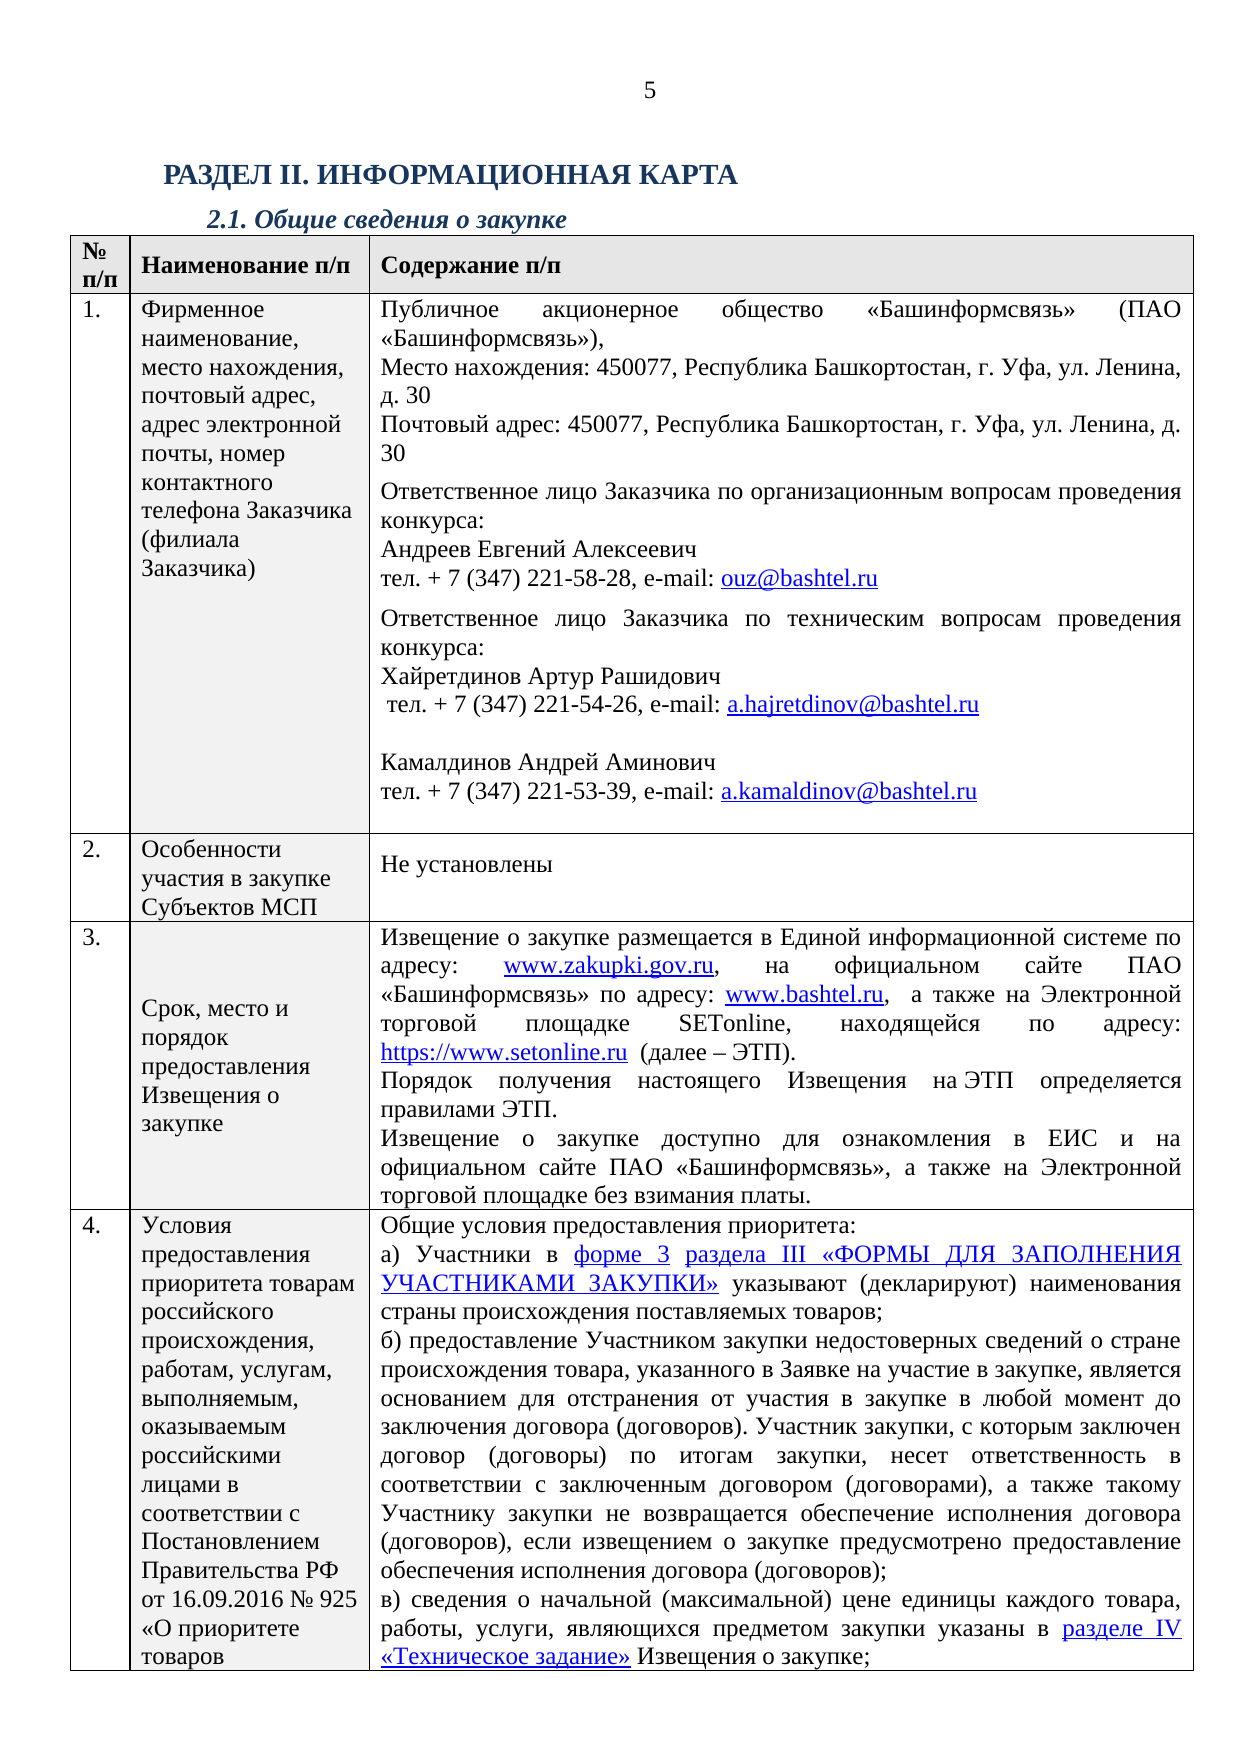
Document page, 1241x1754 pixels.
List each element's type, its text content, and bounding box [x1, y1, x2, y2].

table_cell Не установлены [370, 834, 1193, 921]
table_cell Извещение о закупке размещается в Единой информационной системе по адресу: www.zakupki.gov.ru, на официальном сайте ПАО «Башинформсвязь» по адресу: www.bashtel.ru, а также на Электронной торговой площадке SETonline, находящейся по адресу: https://www.setonline.ru (далее – ЭТП). Порядок получения настоящего Извещения на ЭТП определяется правилами ЭТП. Извещение о закупке доступно для ознакомления в ЕИС и на официальном сайте ПАО «Башинформсвязь», а также на Электронной торговой площадке без взимания платы. [370, 922, 1193, 1209]
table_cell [370, 1210, 1193, 1670]
table_header Наименование п/п [131, 236, 369, 293]
table_cell [71, 922, 129, 1209]
text 2.1. Общие сведения о закупке [207, 203, 1181, 235]
text РАЗДЕЛ II. ИНФОРМАЦИОННАЯ КАРТА [163, 157, 1181, 191]
table_header № п/п [71, 236, 129, 293]
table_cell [131, 1210, 369, 1670]
table_header Содержание п/п [370, 236, 1193, 293]
table_cell [71, 834, 129, 921]
table_cell Публичное акционерное общество «Башинформсвязь» (ПАО «Башинформсвязь»), Место нахождения: 450077, Республика Башкортостан, г. Уфа, ул. Ленина, д. 30 Почтовый адрес: 450077, Республика Башкортостан, г. Уфа, ул. Ленина, д. 30 Ответственное лицо Заказчика по организационным вопросам проведения конкурса: Андреев Евгений Алексеевич тел. + 7 (347) 221-58-28, e-mail: ouz@bashtel.ru Ответственное лицо Заказчика по техническим вопросам проведения конкурса: Хайретдинов Артур Рашидович тел. + 7 (347) 221-54-26, e-mail: a.hajretdinov@bashtel.ru Камалдинов Андрей Аминович тел. + 7 (347) 221-53-39, e-mail: a.kamaldinov@bashtel.ru [370, 294, 1193, 833]
table_cell [71, 1210, 129, 1670]
table_cell Особенности участия в закупке Субъектов МСП [131, 834, 369, 921]
table_cell [71, 294, 129, 833]
table_cell Срок, место и порядок предоставления Извещения о закупке [131, 922, 369, 1209]
table_cell Фирменное наименование, место нахождения, почтовый адрес, адрес электронной почты, номер контактного телефона Заказчика (филиала Заказчика) [131, 294, 369, 833]
